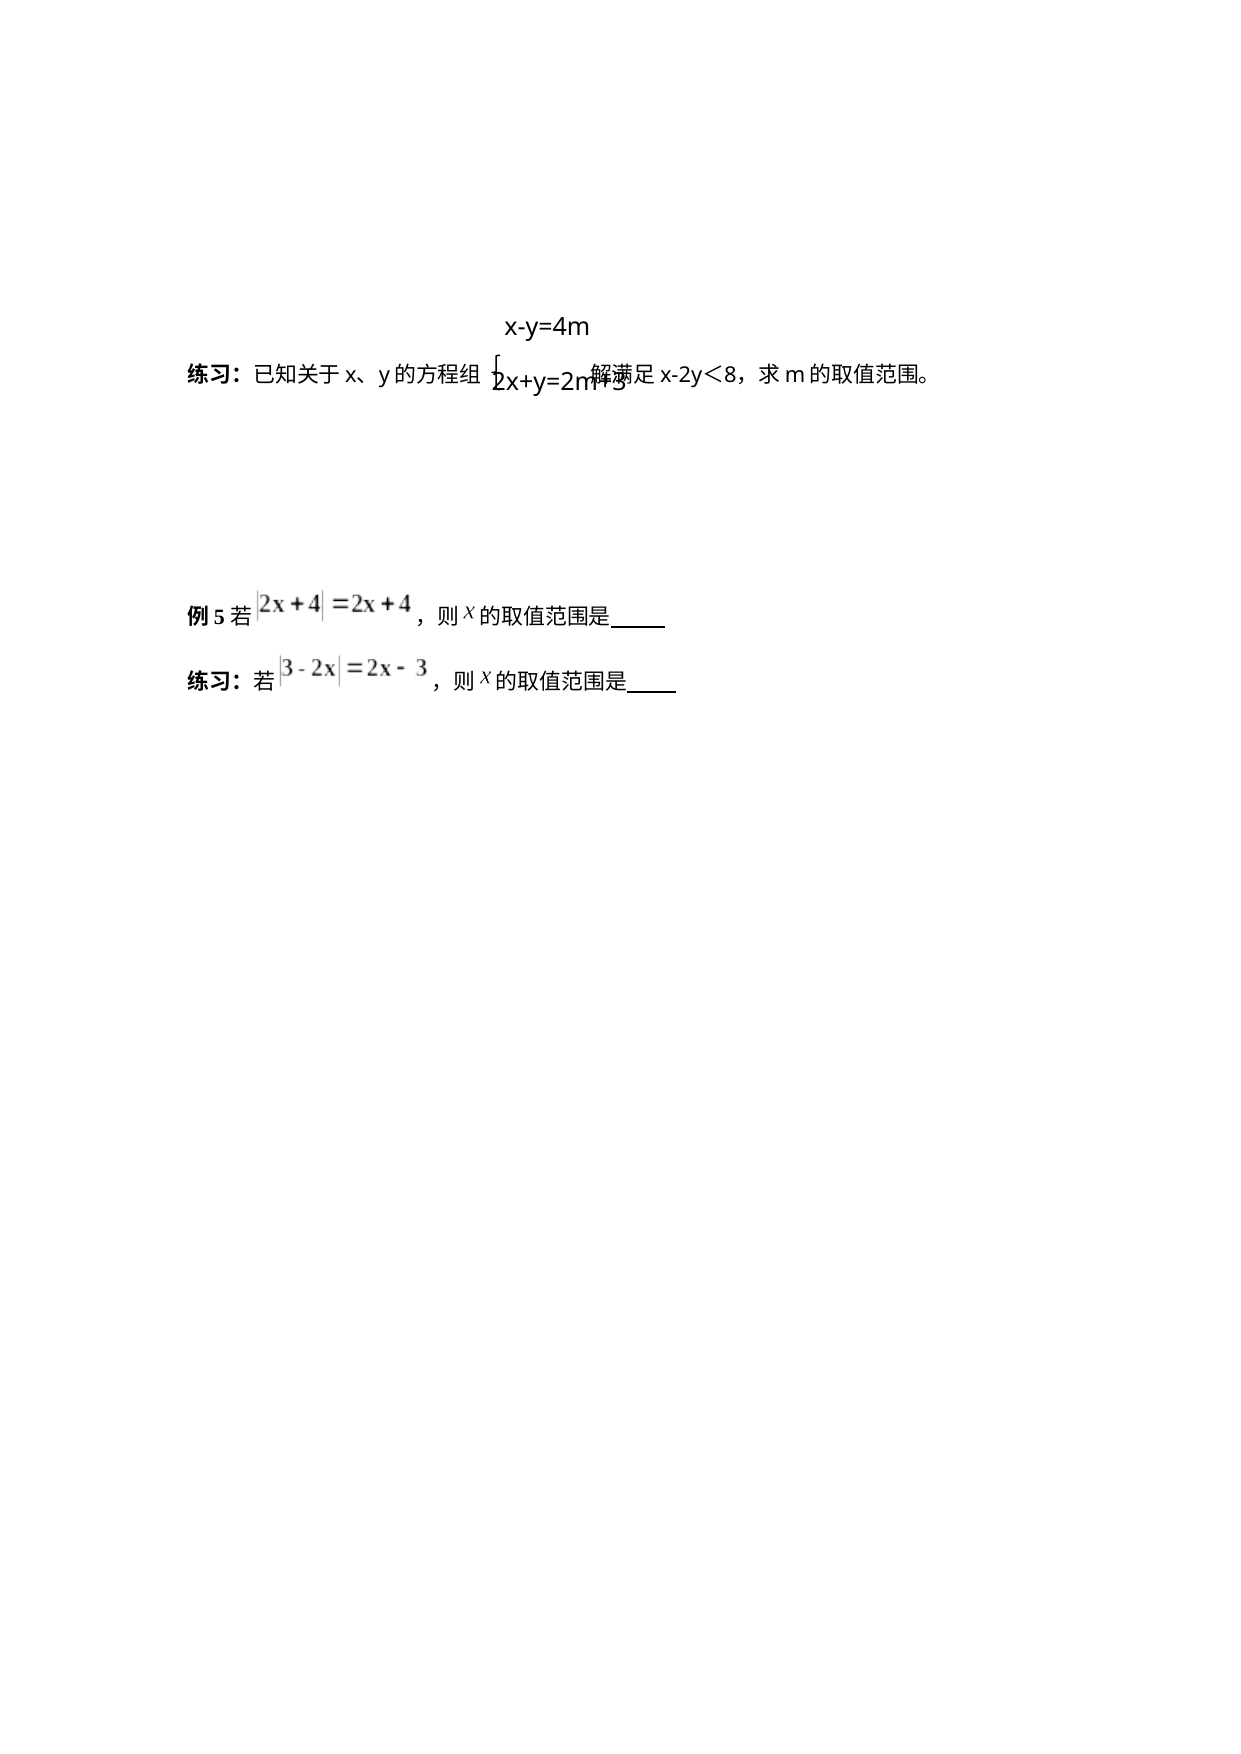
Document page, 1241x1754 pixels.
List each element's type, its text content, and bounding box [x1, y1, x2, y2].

list 练习：若，则的取值范围是 [187, 649, 1053, 714]
text 练习：已知关于x、y的方程组 解满足x-2y＜8，求m的取值范围。 [497, 357, 1053, 389]
text 练习：已知关于x、y的方程组 解满足x-2y＜8，求m的取值范围。 [187, 357, 495, 389]
list 例5 若，则的取值范围是 [187, 584, 1053, 649]
